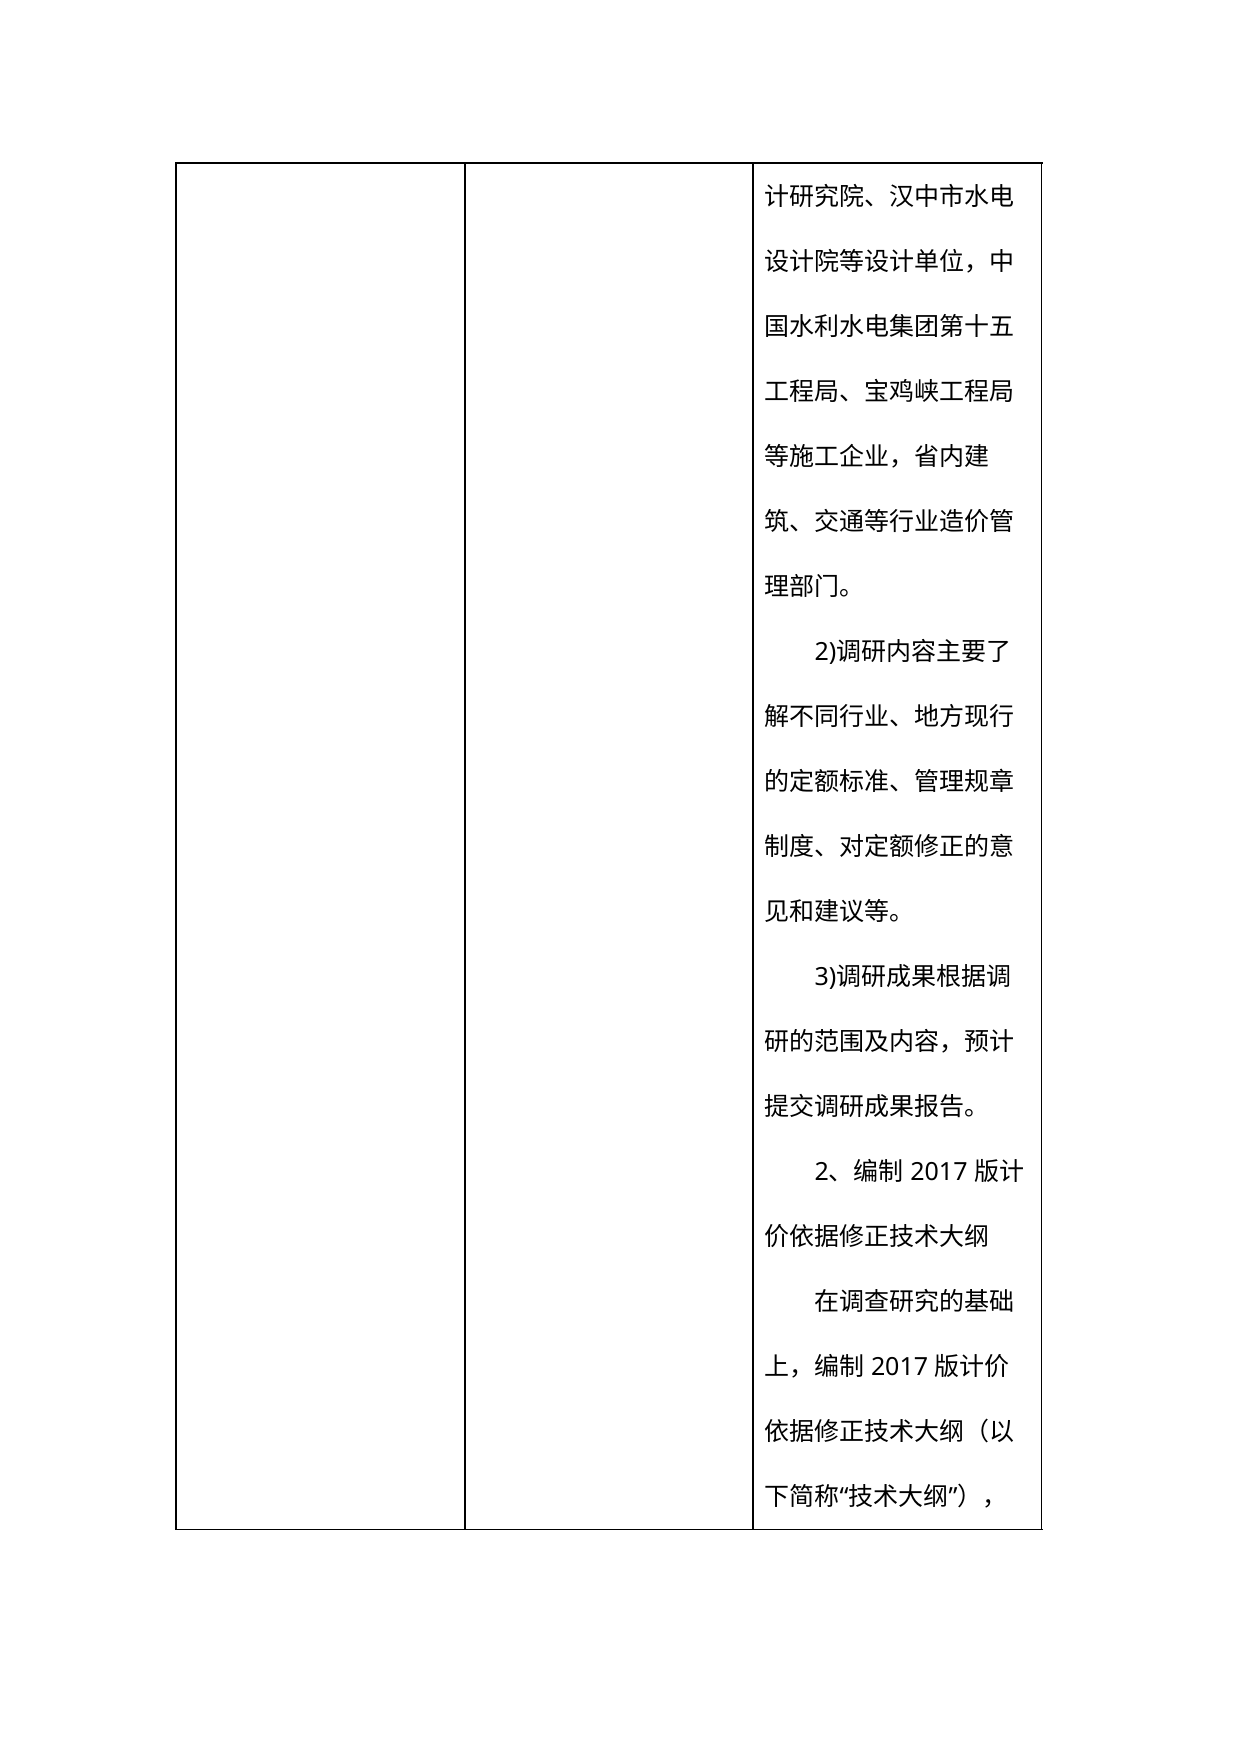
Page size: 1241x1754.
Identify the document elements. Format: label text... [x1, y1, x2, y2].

table_cell [177, 164, 464, 1528]
table_cell 1 [466, 164, 752, 1528]
